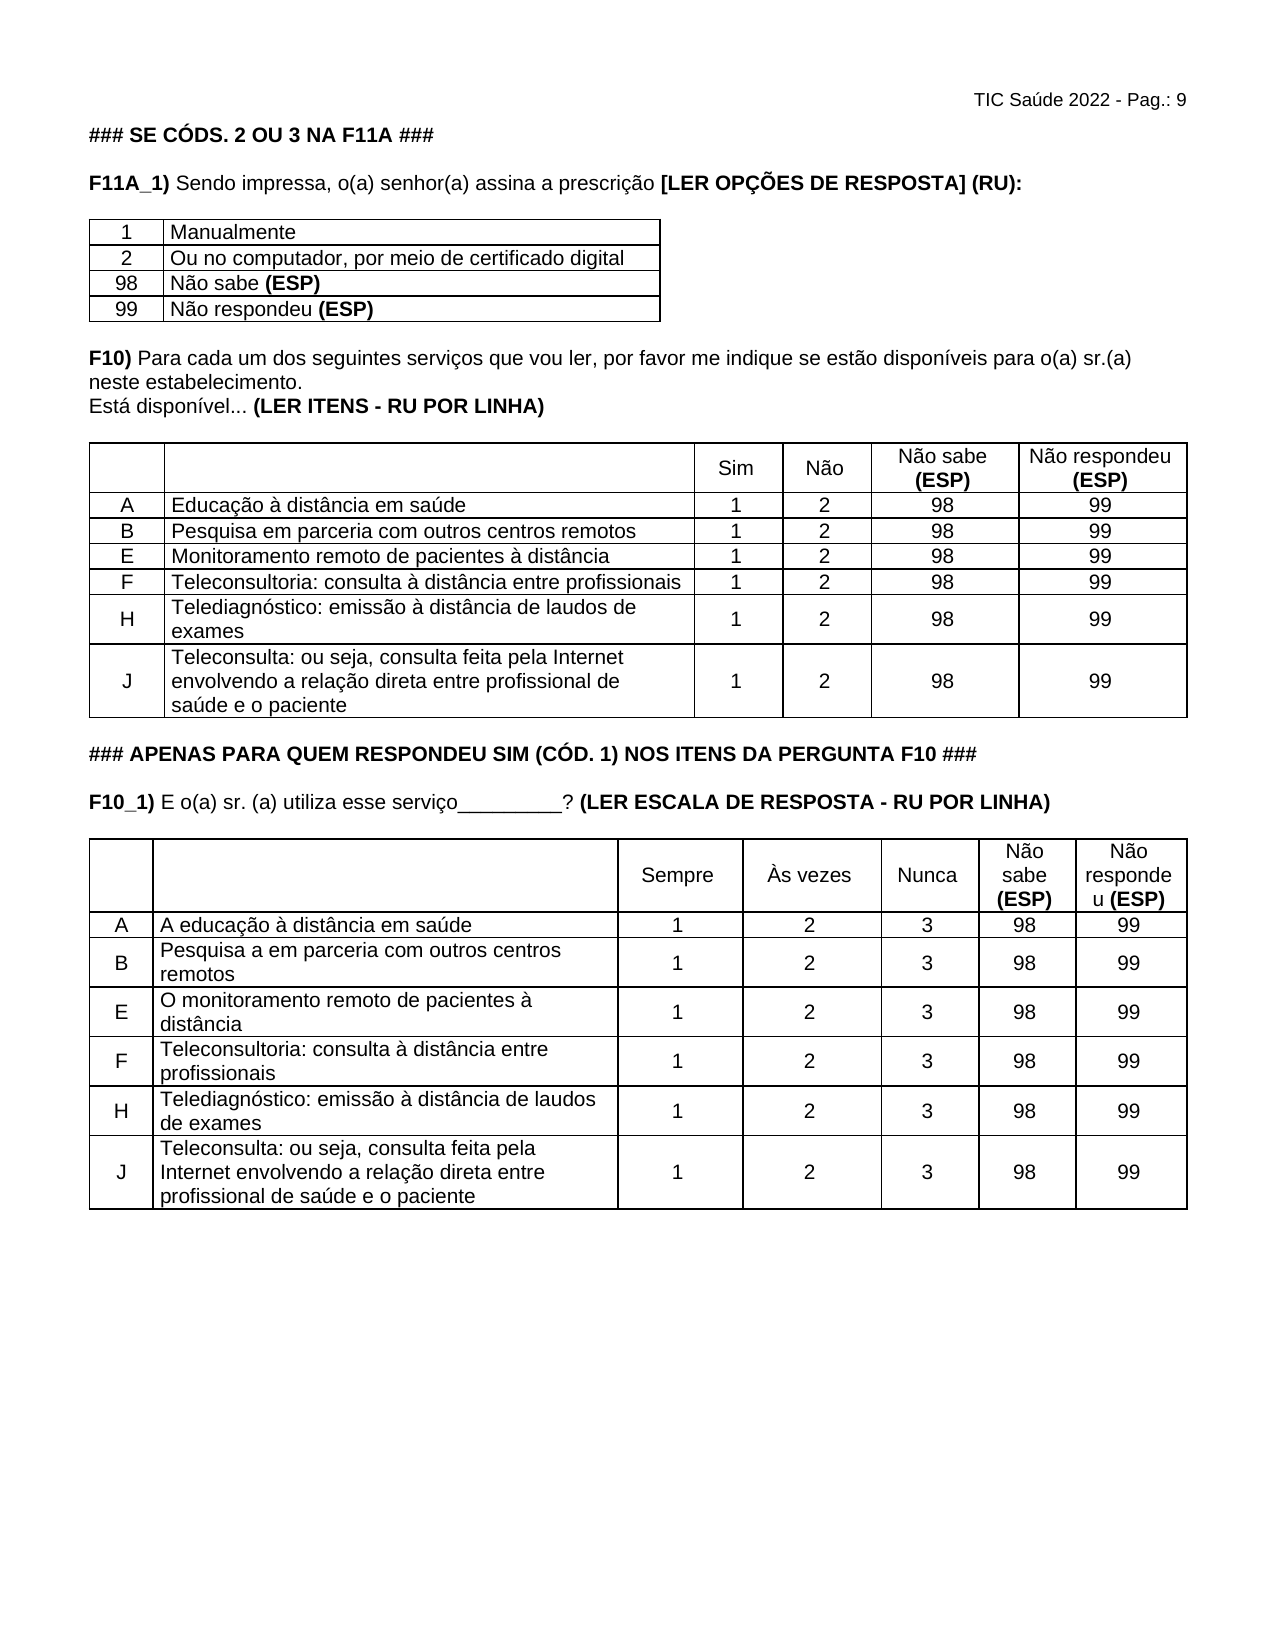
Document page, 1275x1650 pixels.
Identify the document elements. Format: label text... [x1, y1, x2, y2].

table_cell B [90, 938, 152, 986]
table_header [90, 444, 164, 491]
text F10) Para cada um dos seguintes serviços que vou ler, por favor me indique se estão disponíveis para o(a) sr.(a) neste estabelecimento. [89, 346, 1186, 394]
table_cell Teleconsultoria: consulta à distância entre profissionais [154, 1037, 617, 1085]
table_cell F [90, 570, 164, 593]
table_cell H [90, 595, 164, 643]
table_cell 99 [1077, 988, 1186, 1036]
table_cell 98 [980, 1037, 1075, 1085]
table_header [165, 444, 694, 491]
table_cell 3 [882, 938, 978, 986]
table_cell Teleconsultoria: consulta à distância entre profissionais [165, 570, 694, 593]
table_cell 1 [695, 645, 782, 716]
table_cell 2 [784, 645, 871, 716]
table_cell 1 [619, 1087, 742, 1135]
table_cell 2 [784, 544, 871, 568]
table_cell F [90, 1037, 152, 1085]
table_cell 98 [872, 544, 1018, 568]
table_cell Telediagnóstico: emissão à distância de laudos de exames [165, 595, 694, 643]
table_cell 99 [1020, 595, 1186, 643]
table_header Sempre [619, 840, 742, 911]
table_cell Teleconsulta: ou seja, consulta feita pela Internet envolvendo a relação direta entre profissional de saúde e o paciente [165, 645, 694, 716]
table_cell 1 [619, 938, 742, 986]
table_cell 98 [872, 519, 1018, 542]
table_cell 1 [619, 1136, 742, 1208]
text ### APENAS PARA QUEM RESPONDEU SIM (CÓD. 1) NOS ITENS DA PERGUNTA F10 ### [89, 742, 1186, 766]
table_cell Ou no computador, por meio de certificado digital [164, 246, 659, 269]
table_cell O monitoramento remoto de pacientes à distância [154, 988, 617, 1036]
table_cell 99 [1077, 1087, 1186, 1135]
table_cell 98 [872, 645, 1018, 716]
table_cell 3 [882, 988, 978, 1036]
table_cell 3 [882, 913, 978, 937]
table_cell 1 [695, 493, 782, 517]
table_cell Teleconsulta: ou seja, consulta feita pela Internet envolvendo a relação direta entre profissional de saúde e o paciente [154, 1136, 617, 1208]
table_cell 98 [872, 493, 1018, 517]
text Está disponível... (LER ITENS - RU POR LINHA) [89, 394, 1186, 418]
table_cell 2 [744, 1087, 881, 1135]
table_cell 2 [744, 938, 881, 986]
table_cell 1 [619, 988, 742, 1036]
table_cell A [90, 493, 164, 517]
table_cell B [90, 519, 164, 542]
table_cell 98 [980, 913, 1075, 937]
text ### SE CÓDS. 2 OU 3 NA F11A ### [89, 123, 1186, 147]
table_cell 99 [1077, 1136, 1186, 1208]
table_cell 99 [1077, 938, 1186, 986]
table_cell 2 [784, 570, 871, 593]
table_cell J [90, 645, 164, 716]
table_cell 99 [1020, 519, 1186, 542]
table_header Não respondeu (ESP) [1077, 840, 1186, 911]
table_header Sim [695, 444, 782, 491]
table_cell 98 [90, 271, 163, 295]
table_cell 98 [872, 595, 1018, 643]
table_cell E [90, 544, 164, 568]
table_cell Telediagnóstico: emissão à distância de laudos de exames [154, 1087, 617, 1135]
table_cell 1 [695, 519, 782, 542]
table_cell 98 [980, 1136, 1075, 1208]
table_cell 99 [1077, 1037, 1186, 1085]
table_cell 99 [1020, 570, 1186, 593]
table_cell 1 [695, 544, 782, 568]
table_cell 1 [619, 1037, 742, 1085]
table_cell 99 [1020, 493, 1186, 517]
table_cell Educação à distância em saúde [165, 493, 694, 517]
table_cell 2 [744, 913, 881, 937]
text F10_1) E o(a) sr. (a) utiliza esse serviço_________? (LER ESCALA DE RESPOSTA - RU POR LINHA) [89, 790, 1186, 814]
table_cell 3 [882, 1136, 978, 1208]
table_cell A [90, 913, 152, 937]
table_header Nunca [882, 840, 978, 911]
table_cell E [90, 988, 152, 1036]
table_header Não [784, 444, 871, 491]
table_cell 2 [784, 595, 871, 643]
table_cell 98 [980, 988, 1075, 1036]
table_cell 2 [90, 246, 163, 269]
table_cell 98 [980, 938, 1075, 986]
table_cell 98 [980, 1087, 1075, 1135]
table_cell 2 [744, 988, 881, 1036]
table_cell 1 [695, 595, 782, 643]
table_cell 2 [744, 1037, 881, 1085]
table_header Manualmente [164, 220, 659, 244]
table_header Não sabe (ESP) [872, 444, 1018, 491]
table_header [90, 840, 152, 911]
table_cell Pesquisa a em parceria com outros centros remotos [154, 938, 617, 986]
table_cell Pesquisa em parceria com outros centros remotos [165, 519, 694, 542]
table_cell 99 [1077, 913, 1186, 937]
table_cell Monitoramento remoto de pacientes à distância [165, 544, 694, 568]
table_header [154, 840, 617, 911]
table_header 1 [90, 220, 163, 244]
table_cell 2 [744, 1136, 881, 1208]
table_header Às vezes [744, 840, 881, 911]
table_cell Não respondeu (ESP) [164, 297, 659, 321]
table_cell 99 [90, 297, 163, 321]
text F11A_1) Sendo impressa, o(a) senhor(a) assina a prescrição [LER OPÇÕES DE RESPOSTA] (RU): [89, 171, 1186, 194]
table_cell 2 [784, 493, 871, 517]
table_cell J [90, 1136, 152, 1208]
table_cell A educação à distância em saúde [154, 913, 617, 937]
table_header Não sabe (ESP) [980, 840, 1075, 911]
table_cell 98 [872, 570, 1018, 593]
table_cell 1 [695, 570, 782, 593]
table_cell 3 [882, 1087, 978, 1135]
table_cell 99 [1020, 645, 1186, 716]
table_cell 99 [1020, 544, 1186, 568]
table_header Não respondeu (ESP) [1020, 444, 1186, 491]
table_cell Não sabe (ESP) [164, 271, 659, 295]
table_cell 1 [619, 913, 742, 937]
table_cell 2 [784, 519, 871, 542]
table_cell H [90, 1087, 152, 1135]
table_cell 3 [882, 1037, 978, 1085]
